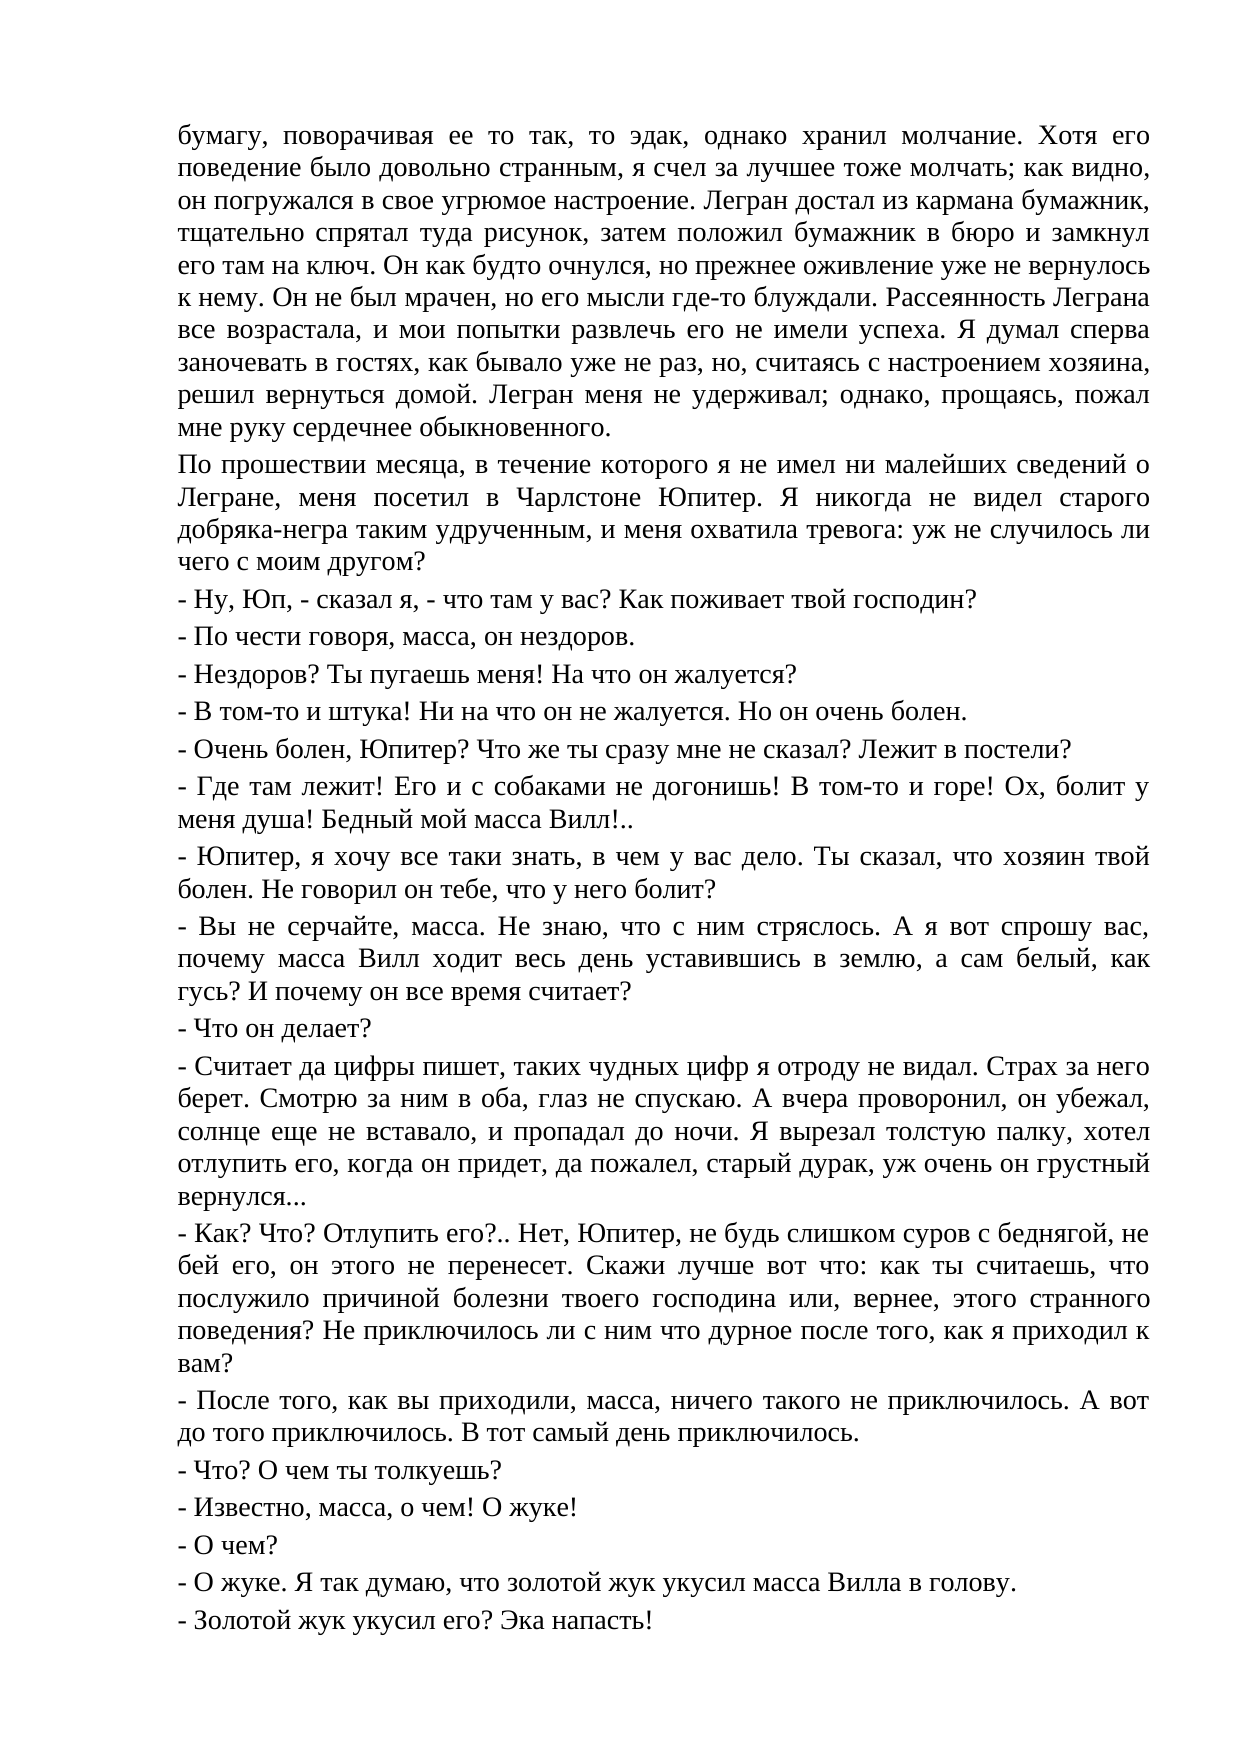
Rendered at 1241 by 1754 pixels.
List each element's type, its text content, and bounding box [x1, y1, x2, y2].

text - О чем? [177, 1528, 1152, 1560]
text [177, 118, 1152, 442]
text - Вы не серчайте, масса. Не знаю, что с ним стряслось. А я вот спрошу вас, почему масса Вилл ходит весь день уставившись в землю, а сам белый, как гусь? И почему он все время считает? [177, 909, 1152, 1006]
text - После того, как вы приходили, масса, ничего такого не приключилось. А вот до того приключилось. В тот самый день приключилось. [177, 1383, 1152, 1448]
text По прошествии месяца, в течение которого я не имел ни малейших сведений о Легране, меня посетил в Чарлстоне Юпитер. Я никогда не видел старого добряка-негра таким удрученным, и меня охватила тревога: уж не случилось ли чего с моим другом? [177, 447, 1152, 577]
text - О жуке. Я так думаю, что золотой жук укусил масса Вилла в голову. [177, 1566, 1152, 1598]
text - По чести говоря, масса, он нездоров. [177, 619, 1152, 652]
text - Нездоров? Ты пугаешь меня! На что он жалуется? [177, 657, 1152, 689]
text - Очень болен, Юпитер? Что же ты сразу мне не сказал? Лежит в постели? [177, 732, 1152, 764]
text - Юпитер, я хочу все таки знать, в чем у вас дело. Ты сказал, что хозяин твой болен. Не говорил он тебе, что у него болит? [177, 839, 1152, 904]
text - В том-то и штука! Ни на что он не жалуется. Но он очень болен. [177, 694, 1152, 727]
text - Что? О чем ты толкуешь? [177, 1453, 1152, 1485]
text - Считает да цифры пишет, таких чудных цифр я отроду не видал. Страх за него берет. Смотрю за ним в оба, глаз не спускаю. А вчера проворонил, он убежал, солнце еще не вставало, и пропадал до ночи. Я вырезал толстую палку, хотел отлупить его, когда он придет, да пожалел, старый дурак, уж очень он грустный вернулся... [177, 1049, 1152, 1211]
text - Где там лежит! Его и с собаками не догонишь! В том-то и горе! Ох, болит у меня душа! Бедный мой масса Вилл!.. [177, 769, 1152, 834]
text - Золотой жук укусил его? Эка напасть! [177, 1603, 1152, 1635]
text - Ну, Юп, - сказал я, - что там у вас? Как поживает твой господин? [177, 582, 1152, 614]
text - Известно, масса, о чем! О жуке! [177, 1491, 1152, 1523]
text - Как? Что? Отлупить его?.. Нет, Юпитер, не будь слишком суров с беднягой, не бей его, он этого не перенесет. Скажи лучше вот что: как ты считаешь, что послужило причиной болезни твоего господина или, вернее, этого странного поведения? Не приключилось ли с ним что дурное после того, как я приходил к вам? [177, 1216, 1152, 1378]
text - Что он делает? [177, 1011, 1152, 1044]
